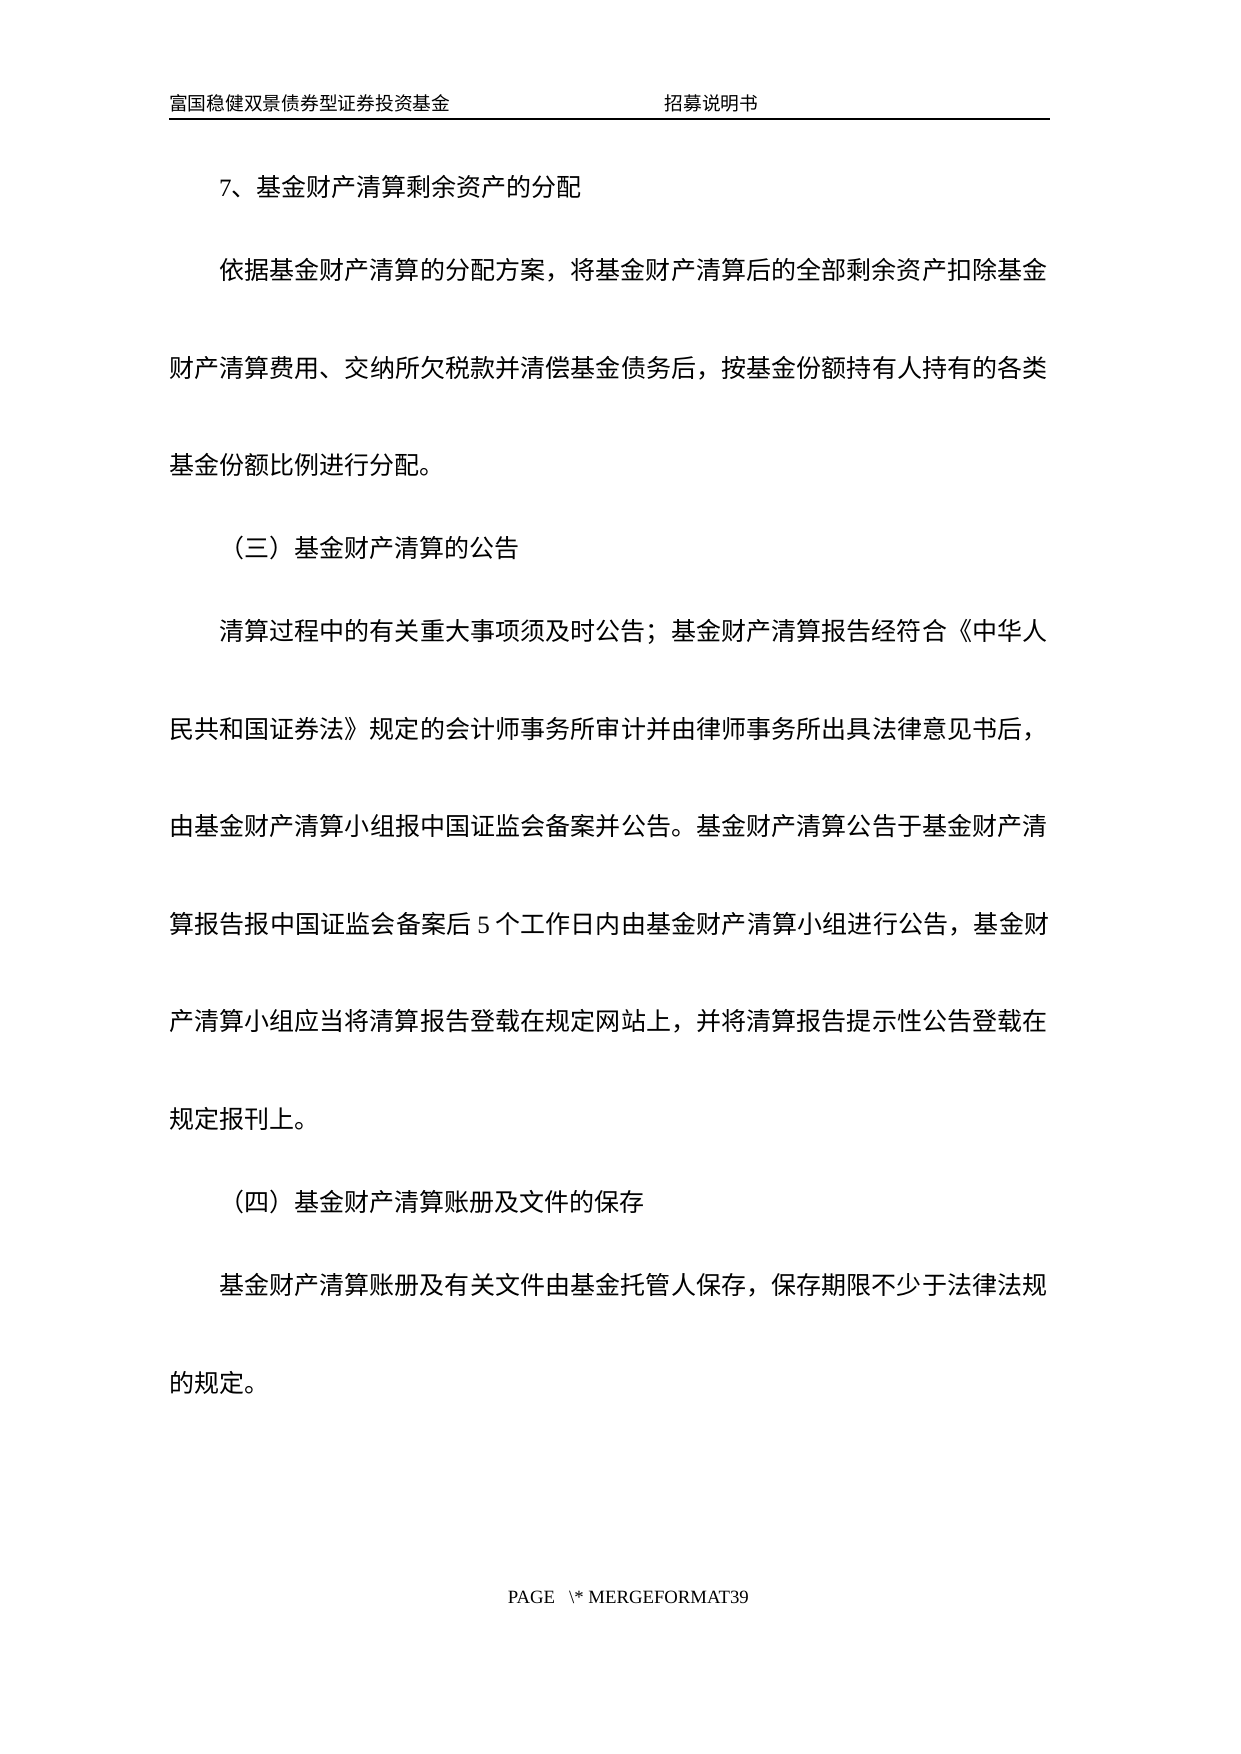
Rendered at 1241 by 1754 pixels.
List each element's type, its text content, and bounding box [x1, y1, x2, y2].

text （四）基金财产清算账册及文件的保存 [219, 1168, 1050, 1233]
text 7、基金财产清算剩余资产的分配 [169, 153, 1050, 218]
text 基金财产清算账册及有关文件由基金托管人保存，保存期限不少于法律法规的规定。 [169, 1251, 1050, 1414]
text 清算过程中的有关重大事项须及时公告；基金财产清算报告经符合《中华人民共和国证券法》规定的会计师事务所审计并由律师事务所出具法律意见书后，由基金财产清算小组报中国证监会备案并公告。基金财产清算公告于基金财产清算报告报中国证监会备案后5个工作日内由基金财产清算小组进行公告，基金财产清算小组应当将清算报告登载在规定网站上，并将清算报告提示性公告登载在规定报刊上。 [169, 597, 1050, 1150]
text 依据基金财产清算的分配方案，将基金财产清算后的全部剩余资产扣除基金财产清算费用、交纳所欠税款并清偿基金债务后，按基金份额持有人持有的各类基金份额比例进行分配。 [169, 236, 1050, 496]
text （三）基金财产清算的公告 [169, 514, 1050, 579]
